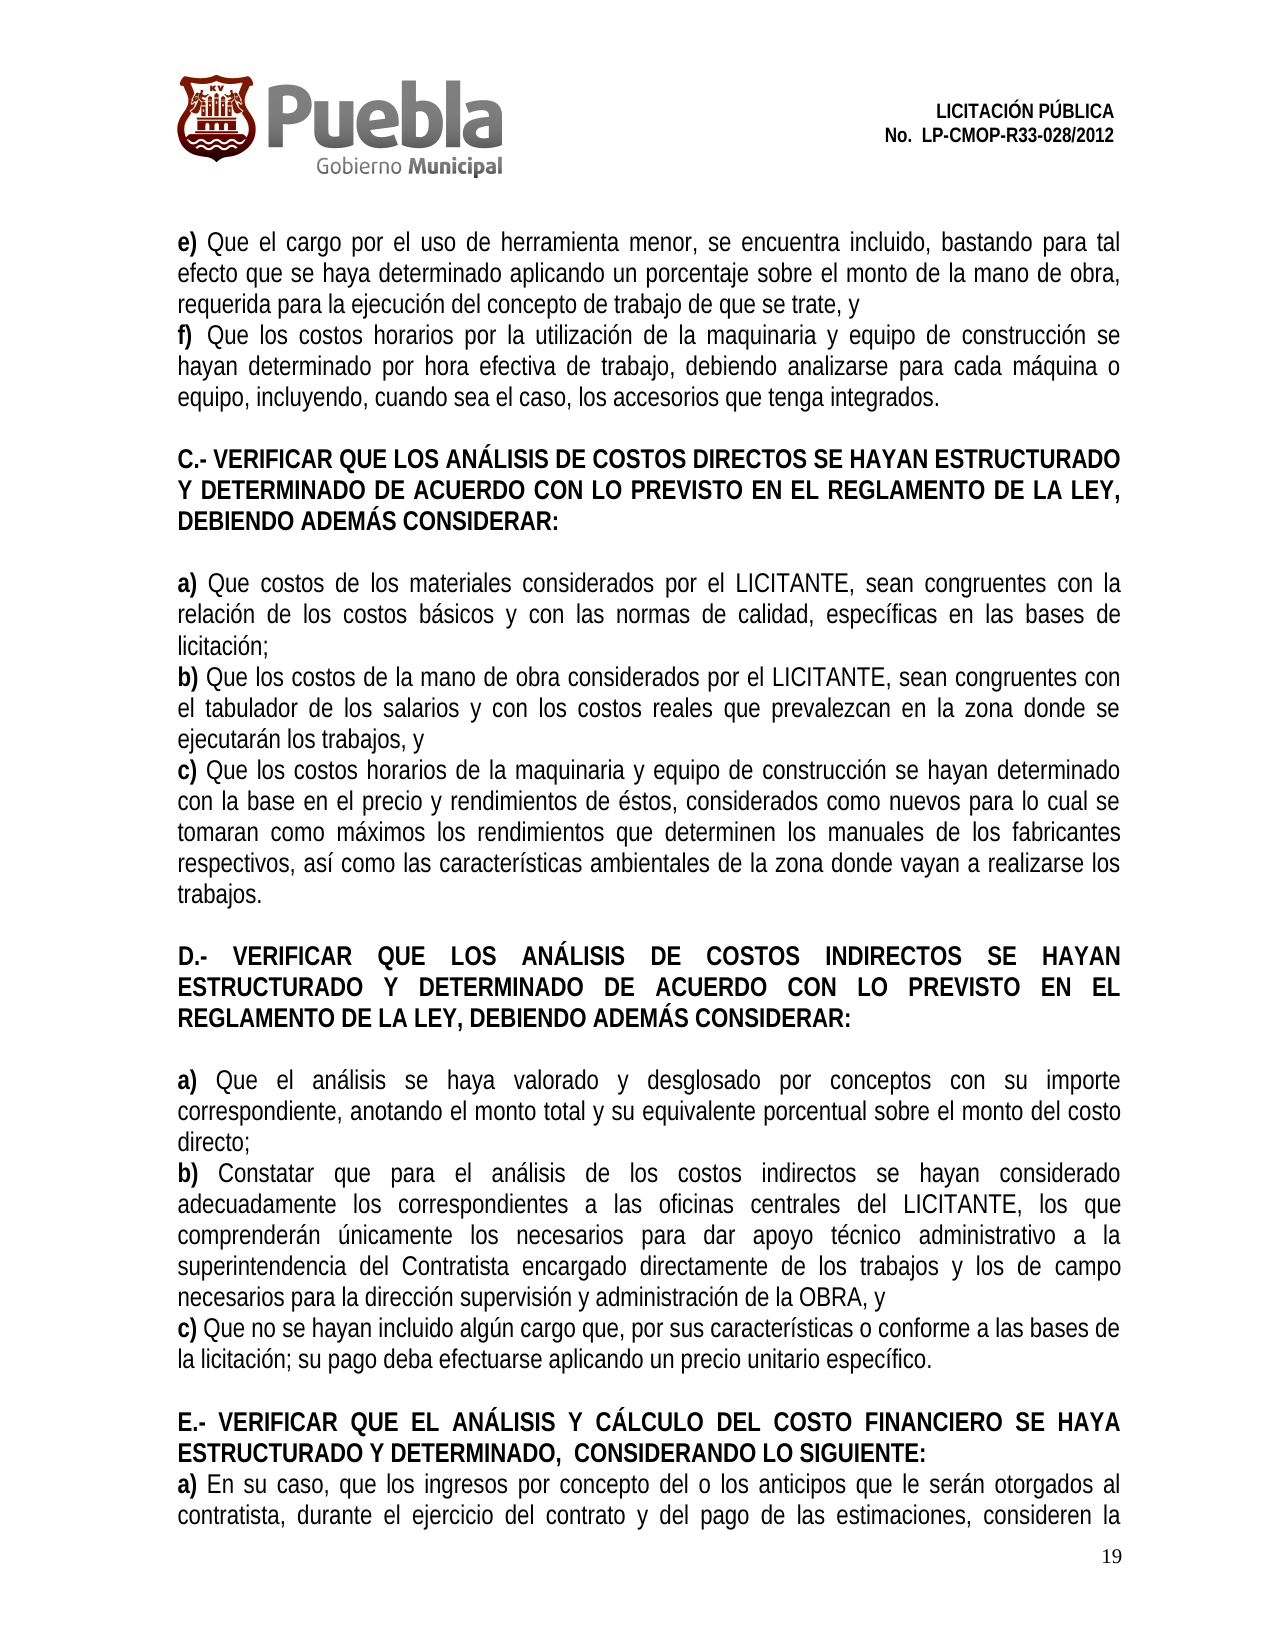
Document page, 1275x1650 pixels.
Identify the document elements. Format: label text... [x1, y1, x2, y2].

text b) Que los costos de la mano de obra considerados por el LICITANTE, sean congruentes con el tabulador de los salarios y con los costos reales que prevalezcan en la zona donde se ejecutarán los trabajos, y [177, 661, 1122, 754]
text E.- VERIFICAR QUE EL ANÁLISIS Y CÁLCULO DEL COSTO FINANCIERO SE HAYA ESTRUCTURADO Y DETERMINADO, CONSIDERANDO LO SIGUIENTE: [177, 1406, 1122, 1468]
text a) Que costos de los materiales considerados por el LICITANTE, sean congruentes con la relación de los costos básicos y con las normas de calidad, específicas en las bases de licitación; [177, 568, 1122, 661]
text C.- VERIFICAR QUE LOS ANÁLISIS DE COSTOS DIRECTOS SE HAYAN ESTRUCTURADO Y DETERMINADO DE ACUERDO CON LO PREVISTO EN EL REGLAMENTO DE LA LEY, DEBIENDO ADEMÁS CONSIDERAR: [177, 443, 1122, 537]
text c) Que los costos horarios de la maquinaria y equipo de construcción se hayan determinado con la base en el precio y rendimientos de éstos, considerados como nuevos para lo cual se tomaran como máximos los rendimientos que determinen los manuales de los fabricantes respectivos, así como las características ambientales de la zona donde vayan a realizarse los trabajos. [177, 754, 1122, 909]
text a) Que el análisis se haya valorado y desglosado por conceptos con su importe correspondiente, anotando el monto total y su equivalente porcentual sobre el monto del costo directo; [177, 1064, 1122, 1157]
picture [177, 75, 502, 178]
text D.- VERIFICAR QUE LOS ANÁLISIS DE COSTOS INDIRECTOS SE HAYAN ESTRUCTURADO Y DETERMINADO DE ACUERDO CON LO PREVISTO EN EL REGLAMENTO DE LA LEY, DEBIENDO ADEMÁS CONSIDERAR: [177, 940, 1122, 1033]
text c) Que no se hayan incluido algún cargo que, por sus características o conforme a las bases de la licitación; su pago deba efectuarse aplicando un precio unitario específico. [177, 1313, 1122, 1375]
text b) Constatar que para el análisis de los costos indirectos se hayan considerado adecuadamente los correspondientes a las oficinas centrales del LICITANTE, los que comprenderán únicamente los necesarios para dar apoyo técnico administrativo a la superintendencia del Contratista encargado directamente de los trabajos y los de campo necesarios para la dirección supervisión y administración de la OBRA, y [177, 1157, 1122, 1313]
text e) Que el cargo por el uso de herramienta menor, se encuentra incluido, bastando para tal efecto que se haya determinado aplicando un porcentaje sobre el monto de la mano de obra, requerida para la ejecución del concepto de trabajo de que se trate, y [177, 226, 1122, 319]
list Que los costos horarios por la utilización de la maquinaria y equipo de construcción se hayan determinado por hora efectiva de trabajo, debiendo analizarse para cada máquina o equipo, incluyendo, cuando sea el caso, los accesorios que tenga integrados. [177, 319, 1122, 412]
